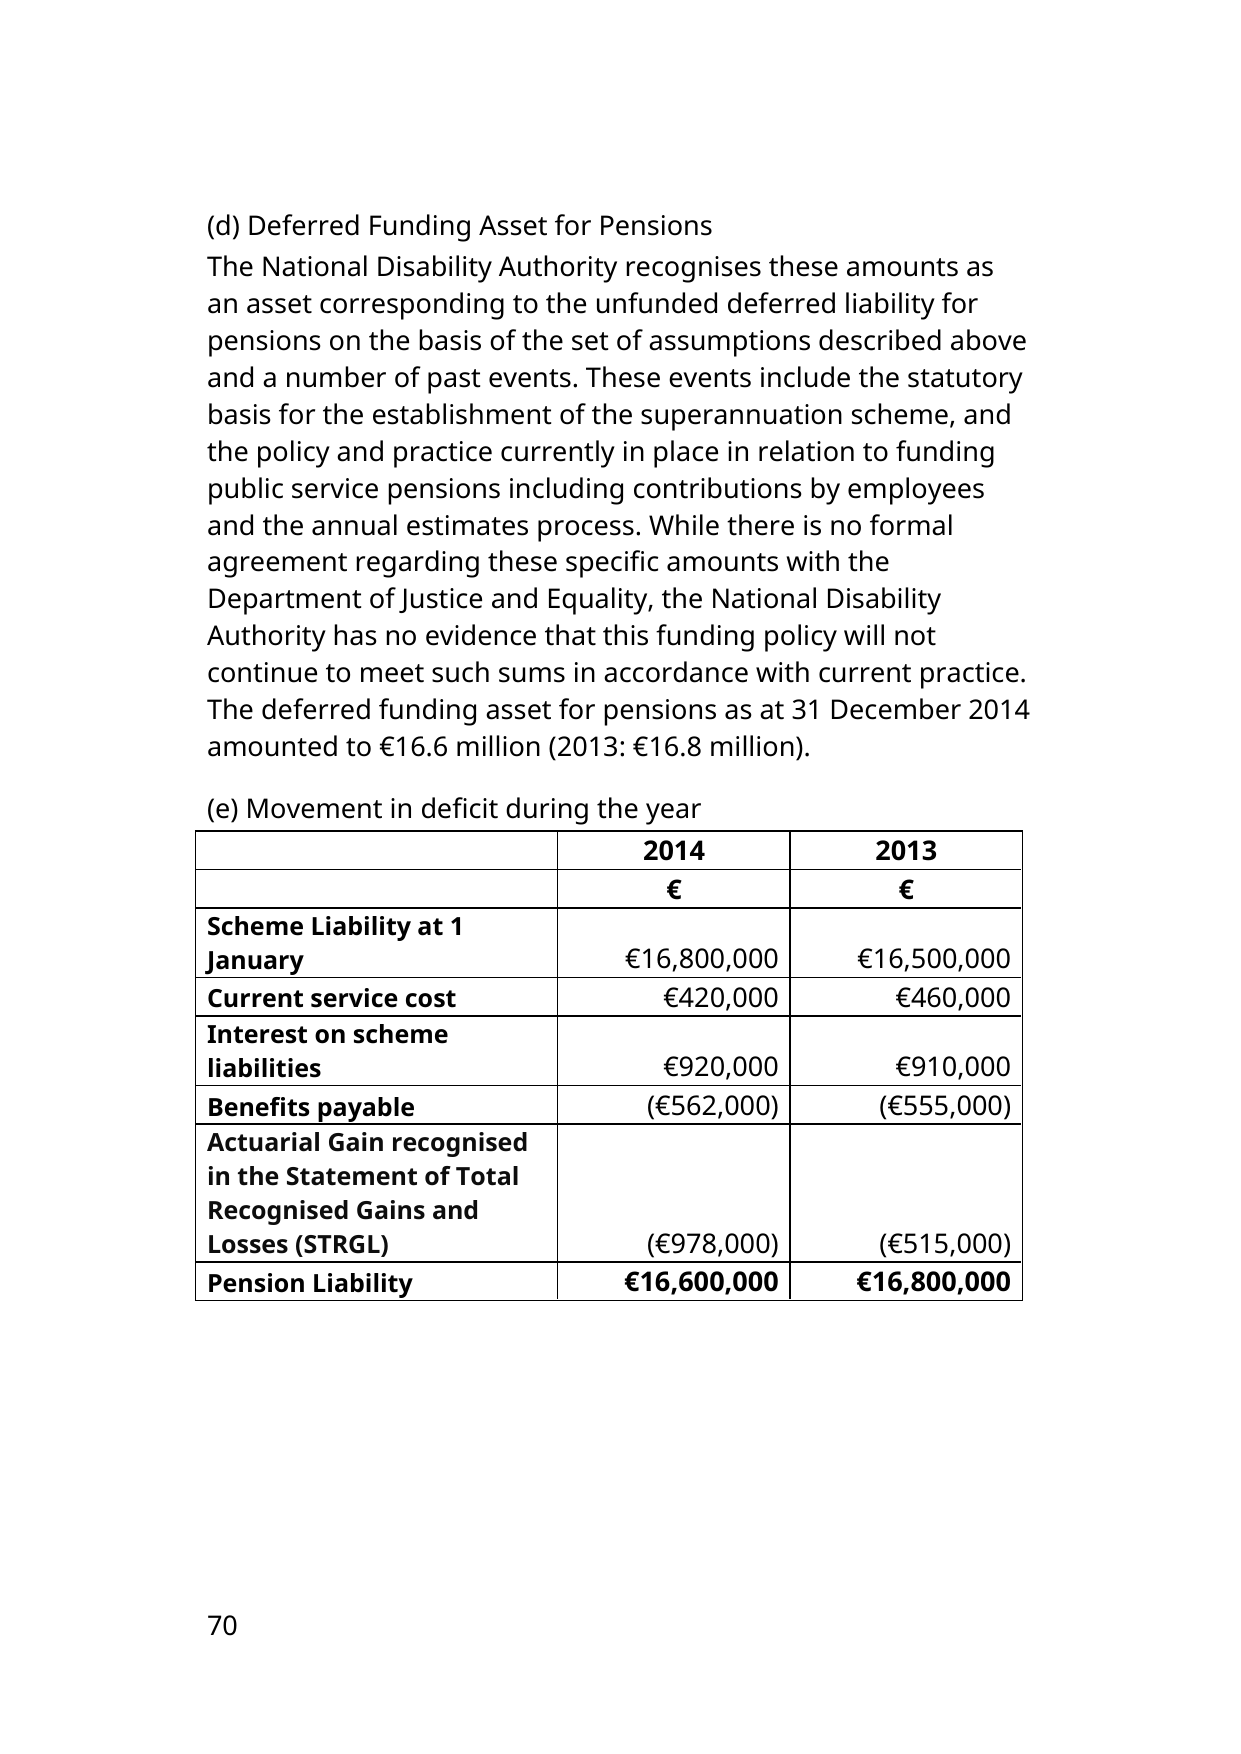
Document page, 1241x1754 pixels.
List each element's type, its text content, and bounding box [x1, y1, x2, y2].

table_header 2014 [558, 832, 789, 868]
table_cell Pension Liability [196, 1263, 557, 1299]
table_header 2013 [791, 832, 1022, 868]
table_cell Current service cost [196, 978, 557, 1015]
table_cell €16,800,000 [791, 1261, 1022, 1299]
subtitle (e) Movement in deficit during the year [207, 789, 1033, 826]
table_cell (€555,000) [791, 1085, 1022, 1123]
text The National Disability Authority recognises these amounts as an asset corresponding to the unfunded deferred liability for pensions on the basis of the set of assumptions described above and a number of past events. These events include the statutory basis for the establishment of the superannuation scheme, and the policy and practice currently in place in relation to funding public service pensions including contributions by employees and the annual estimates process. While there is no formal agreement regarding these specific amounts with the Department of Justice and Equality, the National Disability Authority has no evidence that this funding policy will not continue to meet such sums in accordance with current practice. The deferred funding asset for pensions as at 31 December 2014 amounted to €16.6 million (2013: €16.8 million). [207, 248, 1033, 764]
table_cell €920,000 [558, 1017, 789, 1085]
table_cell [196, 870, 557, 907]
table_cell €910,000 [791, 1015, 1022, 1085]
subtitle (d) Deferred Funding Asset for Pensions [207, 207, 1033, 244]
table_cell (€978,000) [558, 1125, 789, 1261]
table_cell €16,800,000 [558, 909, 789, 977]
table_cell €16,500,000 [791, 907, 1022, 977]
table_cell €460,000 [791, 977, 1022, 1015]
table_cell € [558, 870, 789, 907]
table_cell Scheme Liability at 1 January [196, 909, 557, 977]
table_cell Benefits payable [196, 1086, 557, 1123]
table_cell (€562,000) [558, 1086, 789, 1123]
table_cell Interest on scheme liabilities [196, 1017, 557, 1085]
table_header [196, 832, 557, 868]
table_cell Actuarial Gain recognised in the Statement of Total Recognised Gains and Losses (STRGL) [196, 1125, 557, 1261]
table_cell €420,000 [558, 978, 789, 1015]
table_cell €16,600,000 [558, 1263, 789, 1299]
table_cell € [791, 869, 1022, 907]
table_cell (€515,000) [791, 1123, 1022, 1261]
